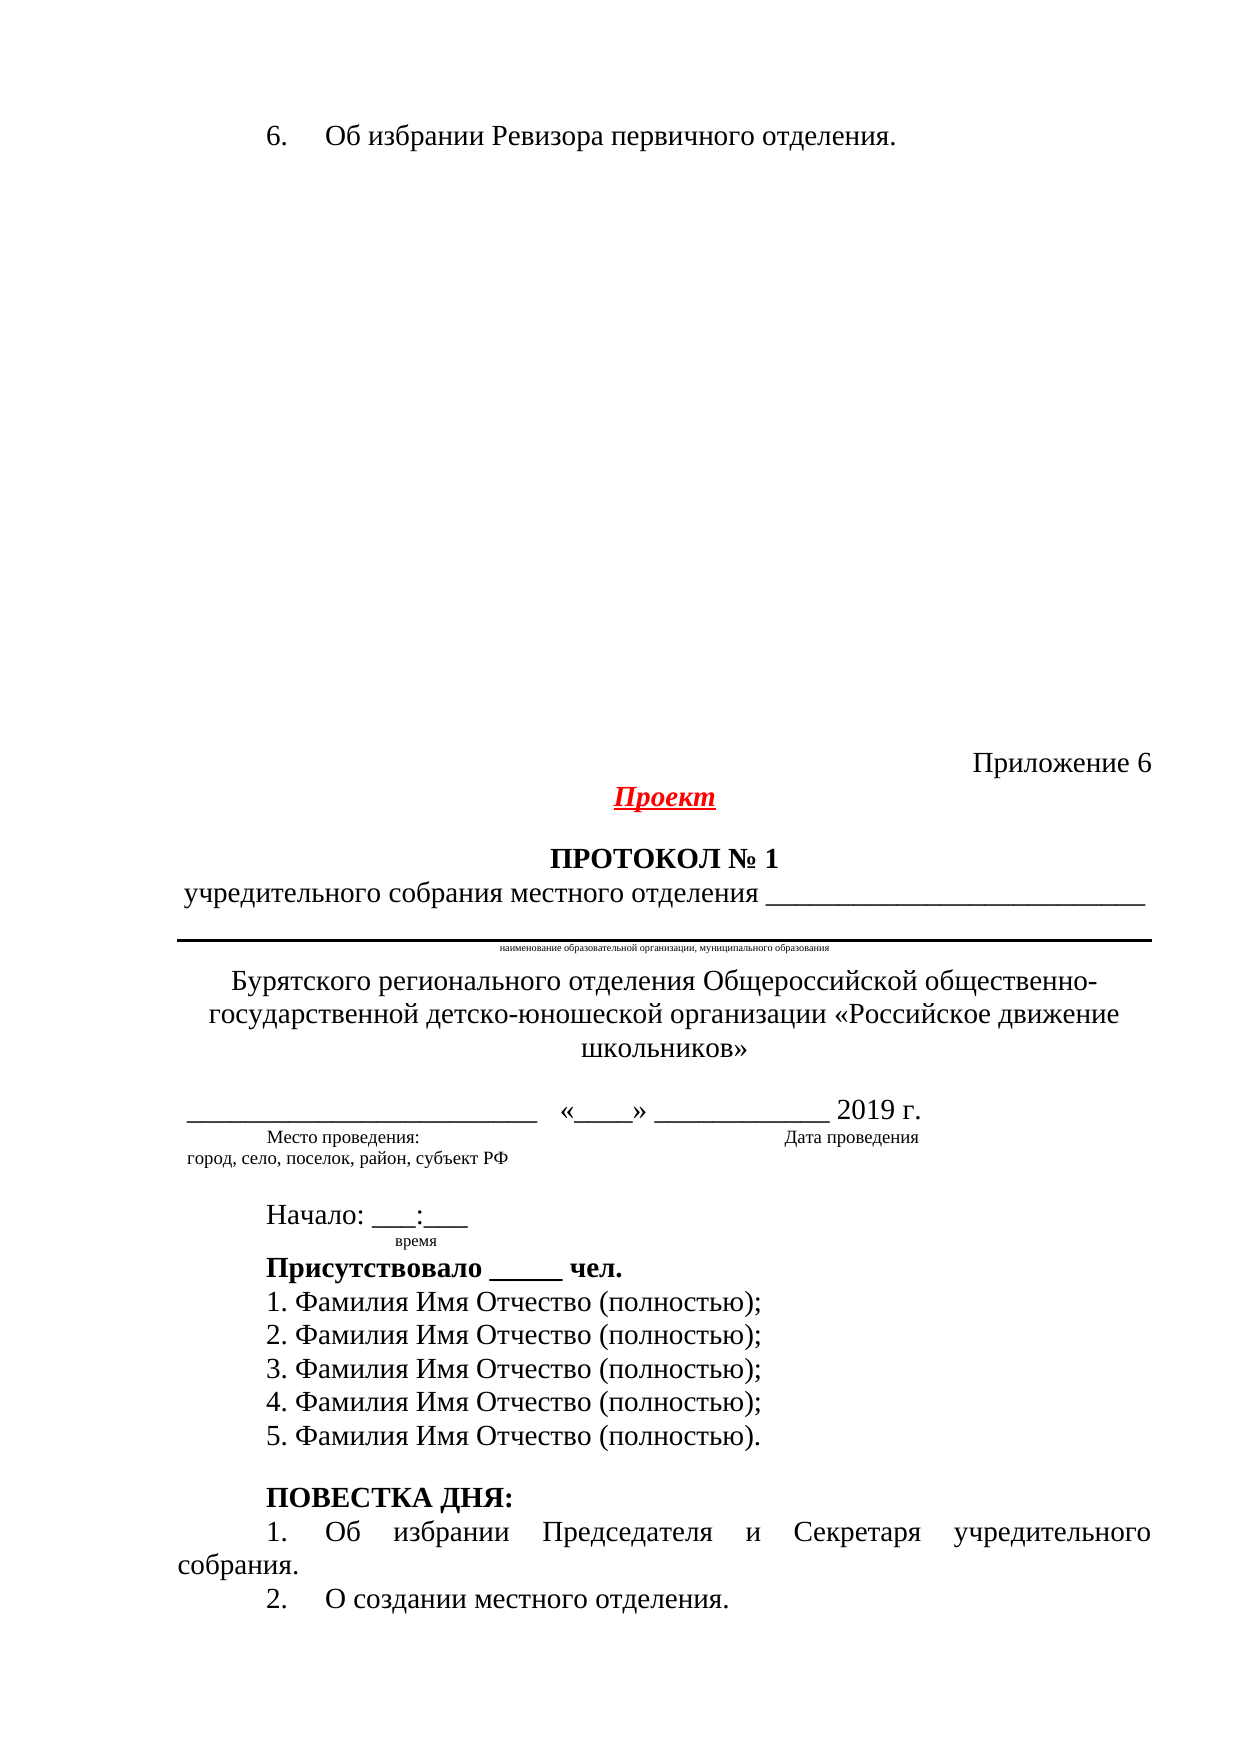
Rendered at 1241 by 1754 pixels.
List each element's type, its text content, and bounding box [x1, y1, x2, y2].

text наименование образовательной организации, муниципального образования [177, 942, 1152, 963]
text Проект [177, 779, 1152, 812]
text 1. Об избрании Председателя и Секретаря учредительного собрания. [177, 1514, 1152, 1581]
text 1. Фамилия Имя Отчество (полностью); [177, 1284, 1152, 1317]
text 5. Фамилия Имя Отчество (полностью). [177, 1418, 1152, 1451]
text Начало: ___:___ [177, 1197, 1152, 1231]
text 4. Фамилия Имя Отчество (полностью); [177, 1384, 1152, 1418]
table_header «____» ____________ 2019 г. Дата проведения [548, 1092, 933, 1169]
text 2. Фамилия Имя Отчество (полностью); [177, 1317, 1152, 1351]
table_header ________________________ Место проведения: город, село, поселок, район, субъект РФ [176, 1092, 548, 1169]
text Присутствовало _____ чел. [177, 1250, 1152, 1284]
text ПОВЕСТКА ДНЯ: [177, 1480, 1152, 1514]
text учредительного собрания местного отделения __________________________ [177, 875, 1152, 908]
text Приложение 6 [177, 745, 1152, 779]
text Бурятского регионального отделения Общероссийской общественно-государственной детско-юношеской организации «Российское движение школьников» [177, 963, 1152, 1063]
text 6. Об избрании Ревизора первичного отделения. [177, 118, 1152, 152]
text 2. О создании местного отделения. [177, 1581, 1152, 1614]
text 3. Фамилия Имя Отчество (полностью); [177, 1351, 1152, 1384]
text время [177, 1231, 1152, 1250]
text ПРОТОКОЛ № 1 [177, 841, 1152, 875]
